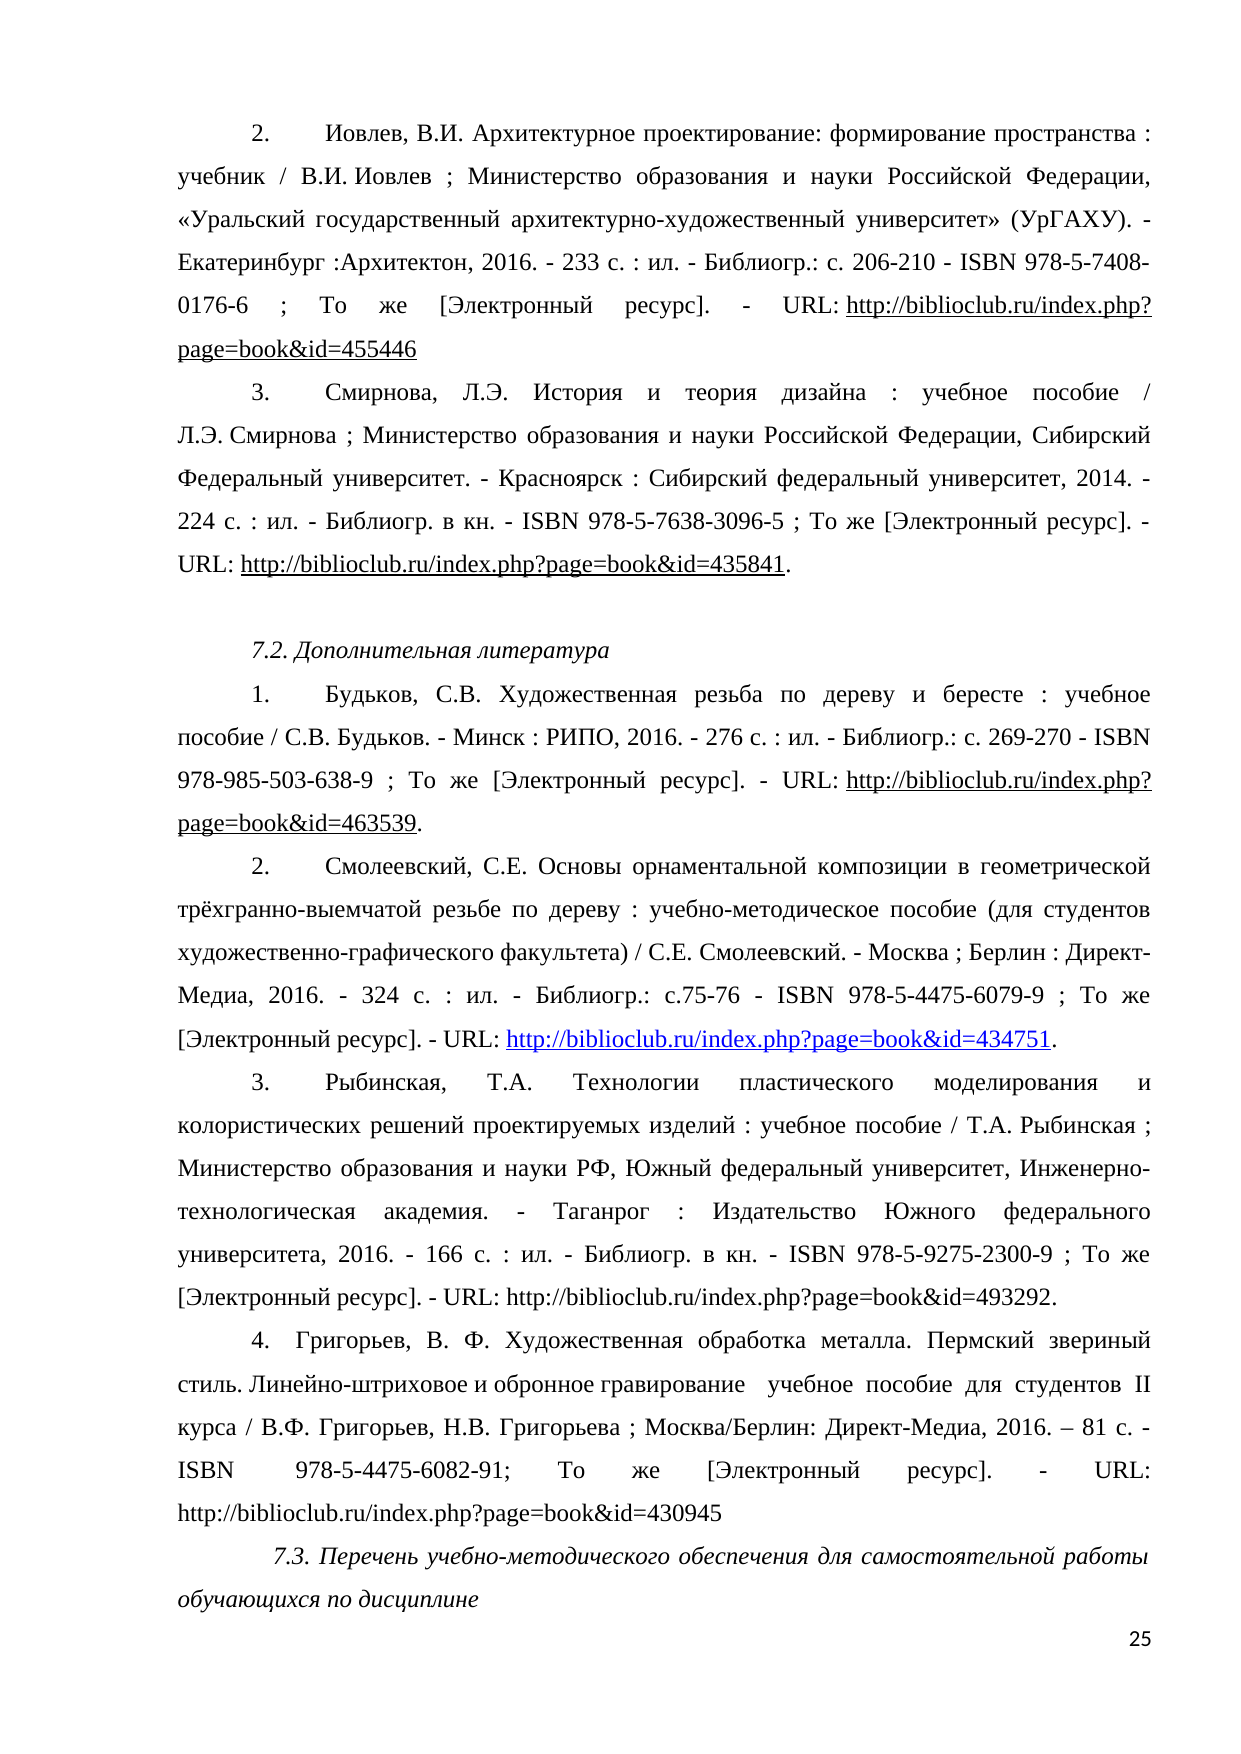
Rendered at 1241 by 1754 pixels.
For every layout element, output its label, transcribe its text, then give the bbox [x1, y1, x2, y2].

list Смолеевский, С.Е. Основы орнаментальной композиции в геометрической трёхгранно-выемчатой резьбе по дереву : учебно-методическое пособие (для студентов художественно-графического факультета) / С.Е. Смолеевский. - Москва ; Берлин : Директ-Медиа, 2016. - 324 с. : ил. - Библиогр.: с.75-76 - ISBN 978-5-4475-6079-9 ; То же [Электронный ресурс]. - URL: http://biblioclub.ru/index.php?page=book&id=434751. [177, 851, 1152, 1052]
text 7.2. Дополнительная литература [177, 636, 1152, 664]
list Смирнова, Л.Э. История и теория дизайна : учебное пособие / Л.Э. Смирнова ; Министерство образования и науки Российской Федерации, Сибирский Федеральный университет. - Красноярск : Сибирский федеральный университет, 2014. - 224 с. : ил. - Библиогр. в кн. - ISBN 978-5-7638-3096-5 ; То же [Электронный ресурс]. - URL: http://biblioclub.ru/index.php?page=book&id=435841. [177, 377, 1152, 578]
list Рыбинская, Т.А. Технологии пластического моделирования и колористических решений проектируемых изделий : учебное пособие / Т.А. Рыбинская ; Министерство образования и науки РФ, Южный федеральный университет, Инженерно-технологическая академия. - Таганрог : Издательство Южного федерального университета, 2016. - 166 с. : ил. - Библиогр. в кн. - ISBN 978-5-9275-2300-9 ; То же [Электронный ресурс]. - URL: http://biblioclub.ru/index.php?page=book&id=493292. [177, 1067, 1152, 1311]
list Григорьев, В. Ф. Художественная обработка металла. Пермский звериный стиль. Линейно-штриховое и обронное гравирование учебное пособие для студентов II курса / В.Ф. Григорьев, Н.В. Григорьева ; Москва/Берлин: Директ-Медиа, 2016. – 81 с. - ISBN 978-5-4475-6082-91; То же [Электронный ресурс]. - URL: http://biblioclub.ru/index.php?page=book&id=430945 [177, 1326, 1152, 1527]
list Будьков, С.В. Художественная резьба по дереву и бересте : учебное пособие / С.В. Будьков. - Минск : РИПО, 2016. - 276 с. : ил. - Библиогр.: с. 269-270 - ISBN 978-985-503-638-9 ; То же [Электронный ресурс]. - URL: http://biblioclub.ru/index.php?page=book&id=463539. [177, 679, 1152, 837]
list Иовлев, В.И. Архитектурное проектирование: формирование пространства : учебник / В.И. Иовлев ; Министерство образования и науки Российской Федерации, «Уральский государственный архитектурно-художественный университет» (УрГАХУ). - Екатеринбург :Архитектон, 2016. - 233 с. : ил. - Библиогр.: с. 206-210 - ISBN 978-5-7408-0176-6 ; То же [Электронный ресурс]. - URL: http://biblioclub.ru/index.php?page=book&id=455446 [177, 118, 1152, 362]
text 7.3. Перечень учебно-методического обеспечения для самостоятельной работы обучающихся по дисциплине [177, 1541, 1152, 1613]
